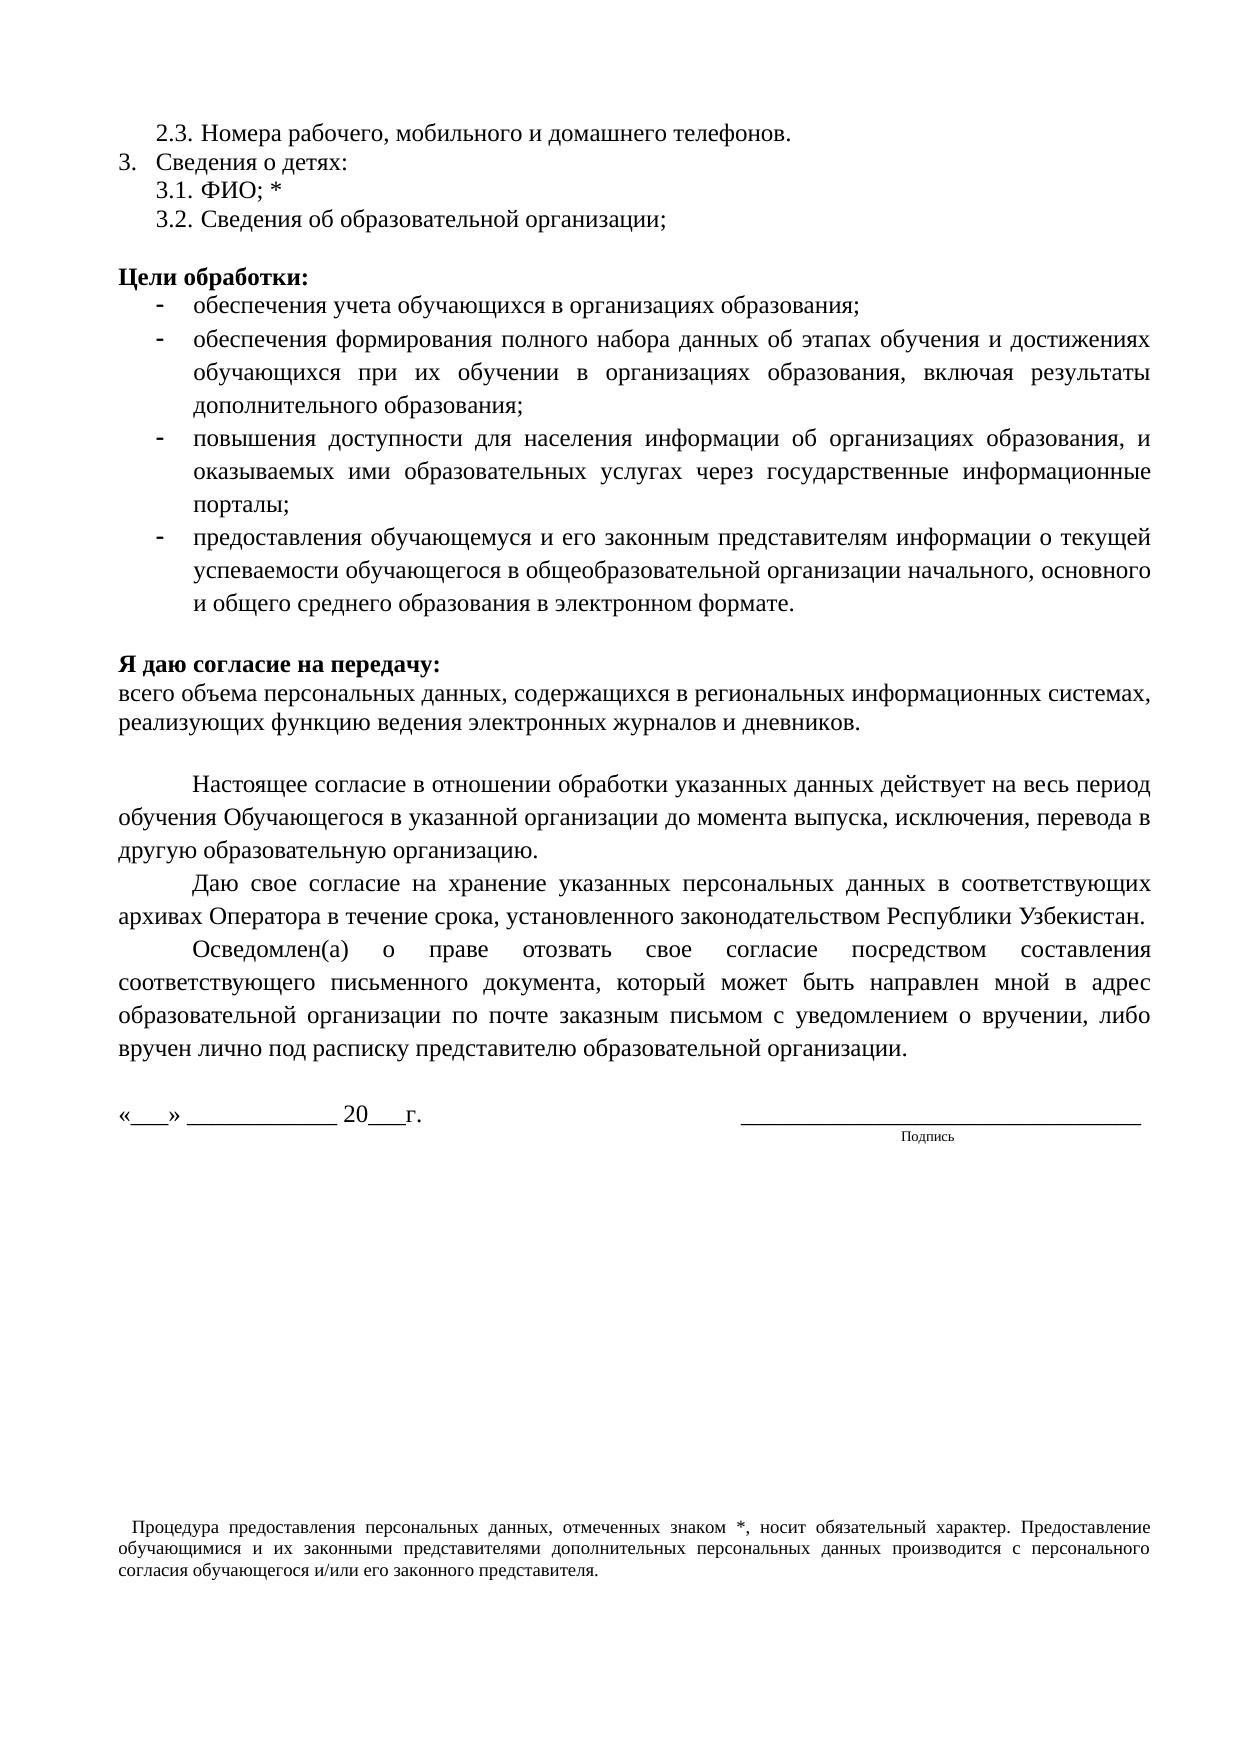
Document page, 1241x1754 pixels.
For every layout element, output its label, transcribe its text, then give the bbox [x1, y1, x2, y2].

text Настоящее согласие в отношении обработки указанных данных действует на весь период обучения Обучающегося в указанной организации до момента выпуска, исключения, перевода в другую образовательную организацию. [118, 769, 1152, 864]
list предоставления обучающемуся и его законным представителям информации о текущей успеваемости обучающегося в общеобразовательной организации начального, основного и общего среднего образования в электронном формате. [156, 522, 1152, 617]
list Номера рабочего, мобильного и домашнего телефонов. [156, 118, 1152, 147]
text всего объема персональных данных, содержащихся в региональных информационных системах, реализующих функцию ведения электронных журналов и дневников. [118, 678, 1152, 736]
text Подпись [901, 1128, 1152, 1157]
list обеспечения учета обучающихся в организациях образования; [156, 291, 1152, 319]
text «___» ____________ 20___г. ________________________________ [118, 1099, 1152, 1128]
list Сведения о детях: [118, 147, 1152, 176]
text Осведомлен(а) о праве отозвать свое согласие посредством составления соответствующего письменного документа, который может быть направлен мной в адрес образовательной организации по почте заказным письмом с уведомлением о вручении, либо вручен лично под расписку представителю образовательной организации. [118, 934, 1152, 1062]
text Я даю согласие на передачу: [118, 649, 1152, 678]
text Даю свое согласие на хранение указанных персональных данных в соответствующих архивах Оператора в течение срока, установленного законодательством Республики Узбекистан. [118, 868, 1152, 930]
list Сведения об образовательной организации; [156, 204, 1152, 233]
text Процедура предоставления персональных данных, отмеченных знаком *, носит обязательный характер. Предоставление обучающимися и их законными представителями дополнительных персональных данных производится с персонального согласия обучающегося и/или его законного представителя. [118, 1516, 1152, 1580]
text Цели обработки: [118, 262, 1152, 291]
list ФИО; * [156, 176, 1152, 204]
list обеспечения формирования полного набора данных об этапах обучения и достижениях обучающихся при их обучении в организациях образования, включая результаты дополнительного образования; [156, 324, 1152, 418]
list повышения доступности для населения информации об организациях образования, и оказываемых ими образовательных услугах через государственные информационные порталы; [156, 423, 1152, 517]
